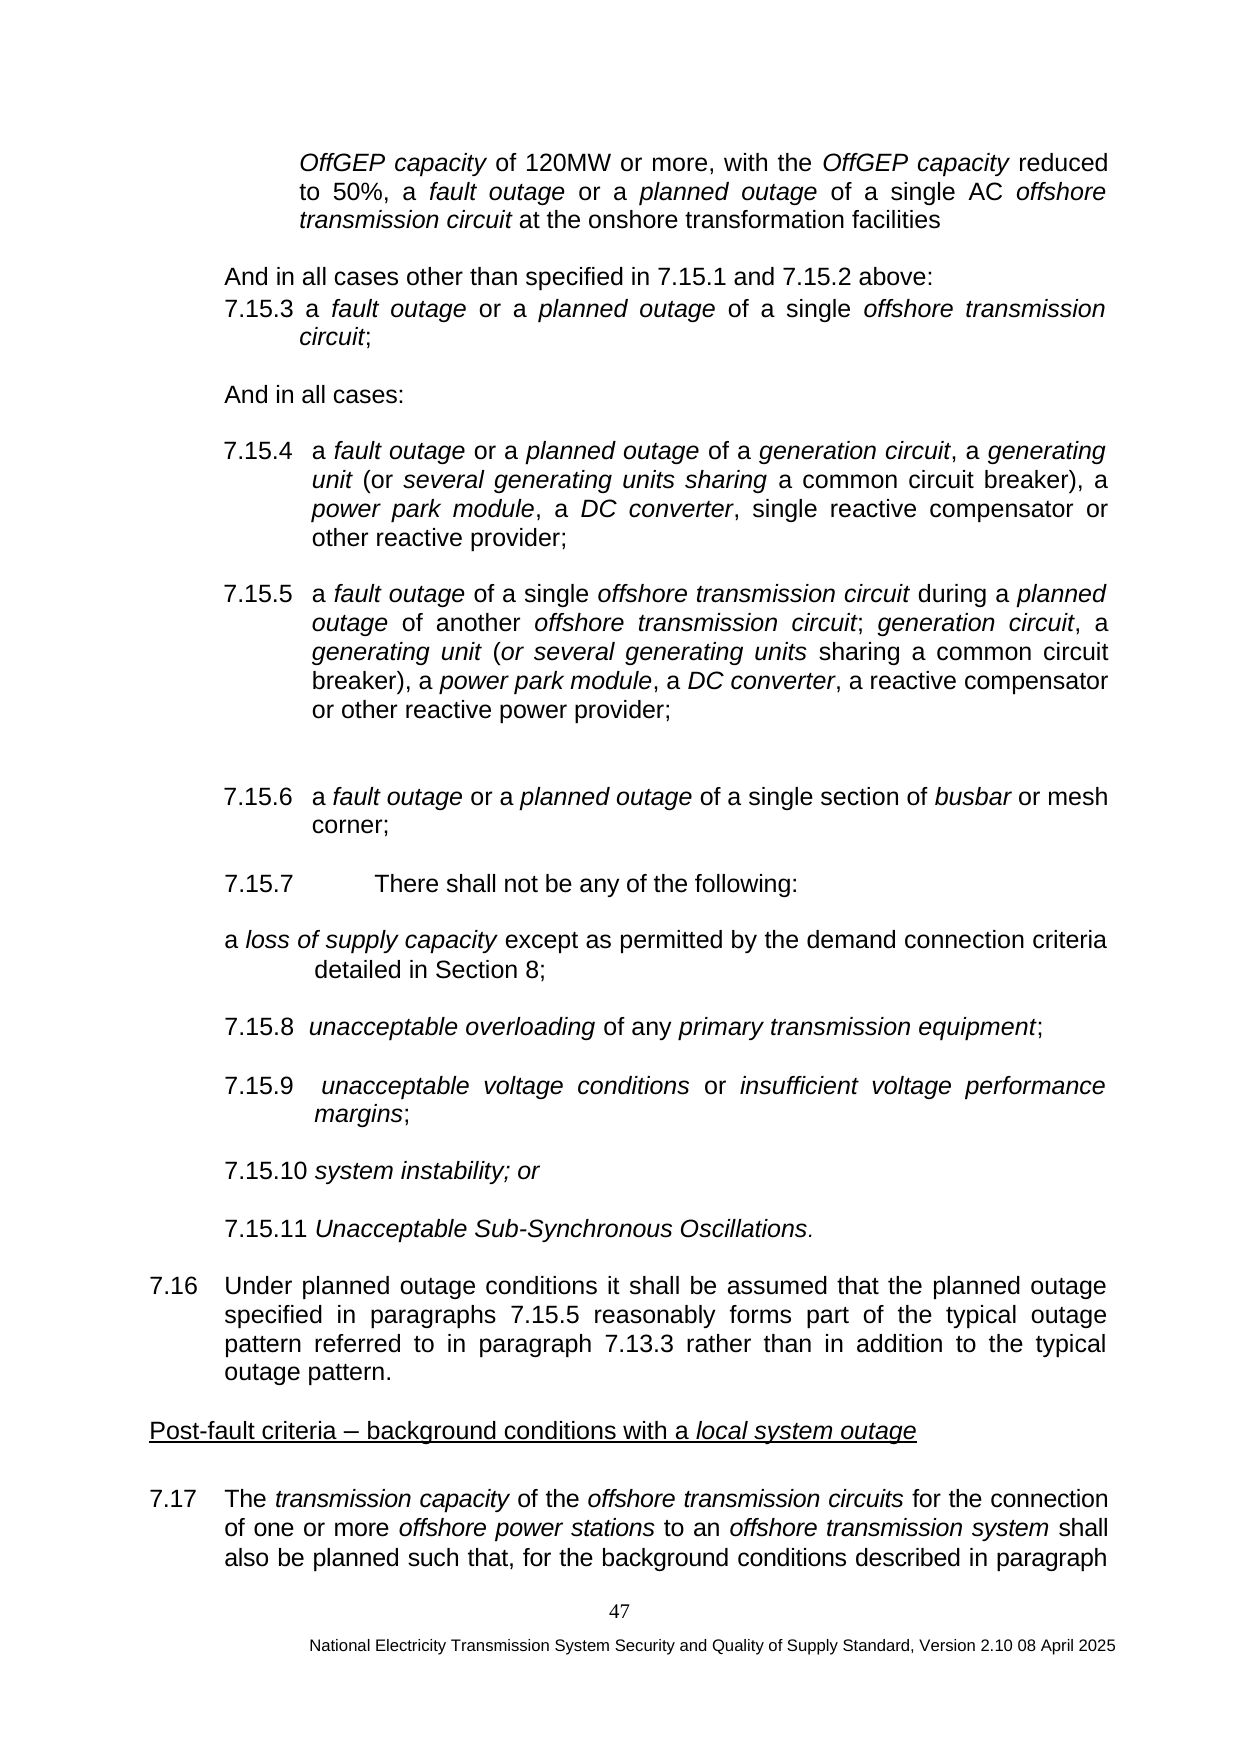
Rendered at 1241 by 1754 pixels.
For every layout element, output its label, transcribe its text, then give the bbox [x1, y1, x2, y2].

text 7.15.3 a fault outage or a planned outage of a single offshore transmission circuit; [224, 294, 1108, 351]
text 7.15.7 There shall not be any of the following: [224, 869, 1108, 898]
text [149, 1484, 1108, 1572]
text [224, 148, 1108, 235]
text And in all cases other than specified in 7.15.1 and 7.15.2 above: [224, 262, 1116, 291]
text Post-fault criteria – background conditions with a local system outage [149, 1416, 1108, 1446]
text 7.16 Under planned outage conditions it shall be assumed that the planned outage specified in paragraphs 7.15.5 reasonably forms part of the typical outage pattern referred to in paragraph 7.13.3 rather than in addition to the typical outage pattern. [149, 1272, 1108, 1387]
text 7.15.10 system instability; or [224, 1156, 1108, 1185]
text 7.15.6 a fault outage or a planned outage of a single section of busbar or mesh corner; [223, 782, 1108, 839]
text 7.15.11 Unacceptable Sub-Synchronous Oscillations. [224, 1214, 1108, 1244]
text 7.15.5 a fault outage of a single offshore transmission circuit during a planned outage of another offshore transmission circuit; generation circuit, a generating unit (or several generating units sharing a common circuit breaker), a power park module, a DC converter, a reactive compensator or other reactive power provider; [223, 579, 1108, 724]
text 7.15.4 a fault outage or a planned outage of a generation circuit, a generating unit (or several generating units sharing a common circuit breaker), a power park module, a DC converter, single reactive compensator or other reactive provider; [223, 436, 1108, 553]
text And in all cases: [224, 381, 1108, 409]
text 7.15.8 unacceptable overloading of any primary transmission equipment; [224, 1012, 1108, 1042]
text 7.15.9 unacceptable voltage conditions or insufficient voltage performance margins; [224, 1072, 1108, 1129]
text a loss of supply capacity except as permitted by the demand connection criteria detailed in Section 8; [224, 924, 1108, 984]
